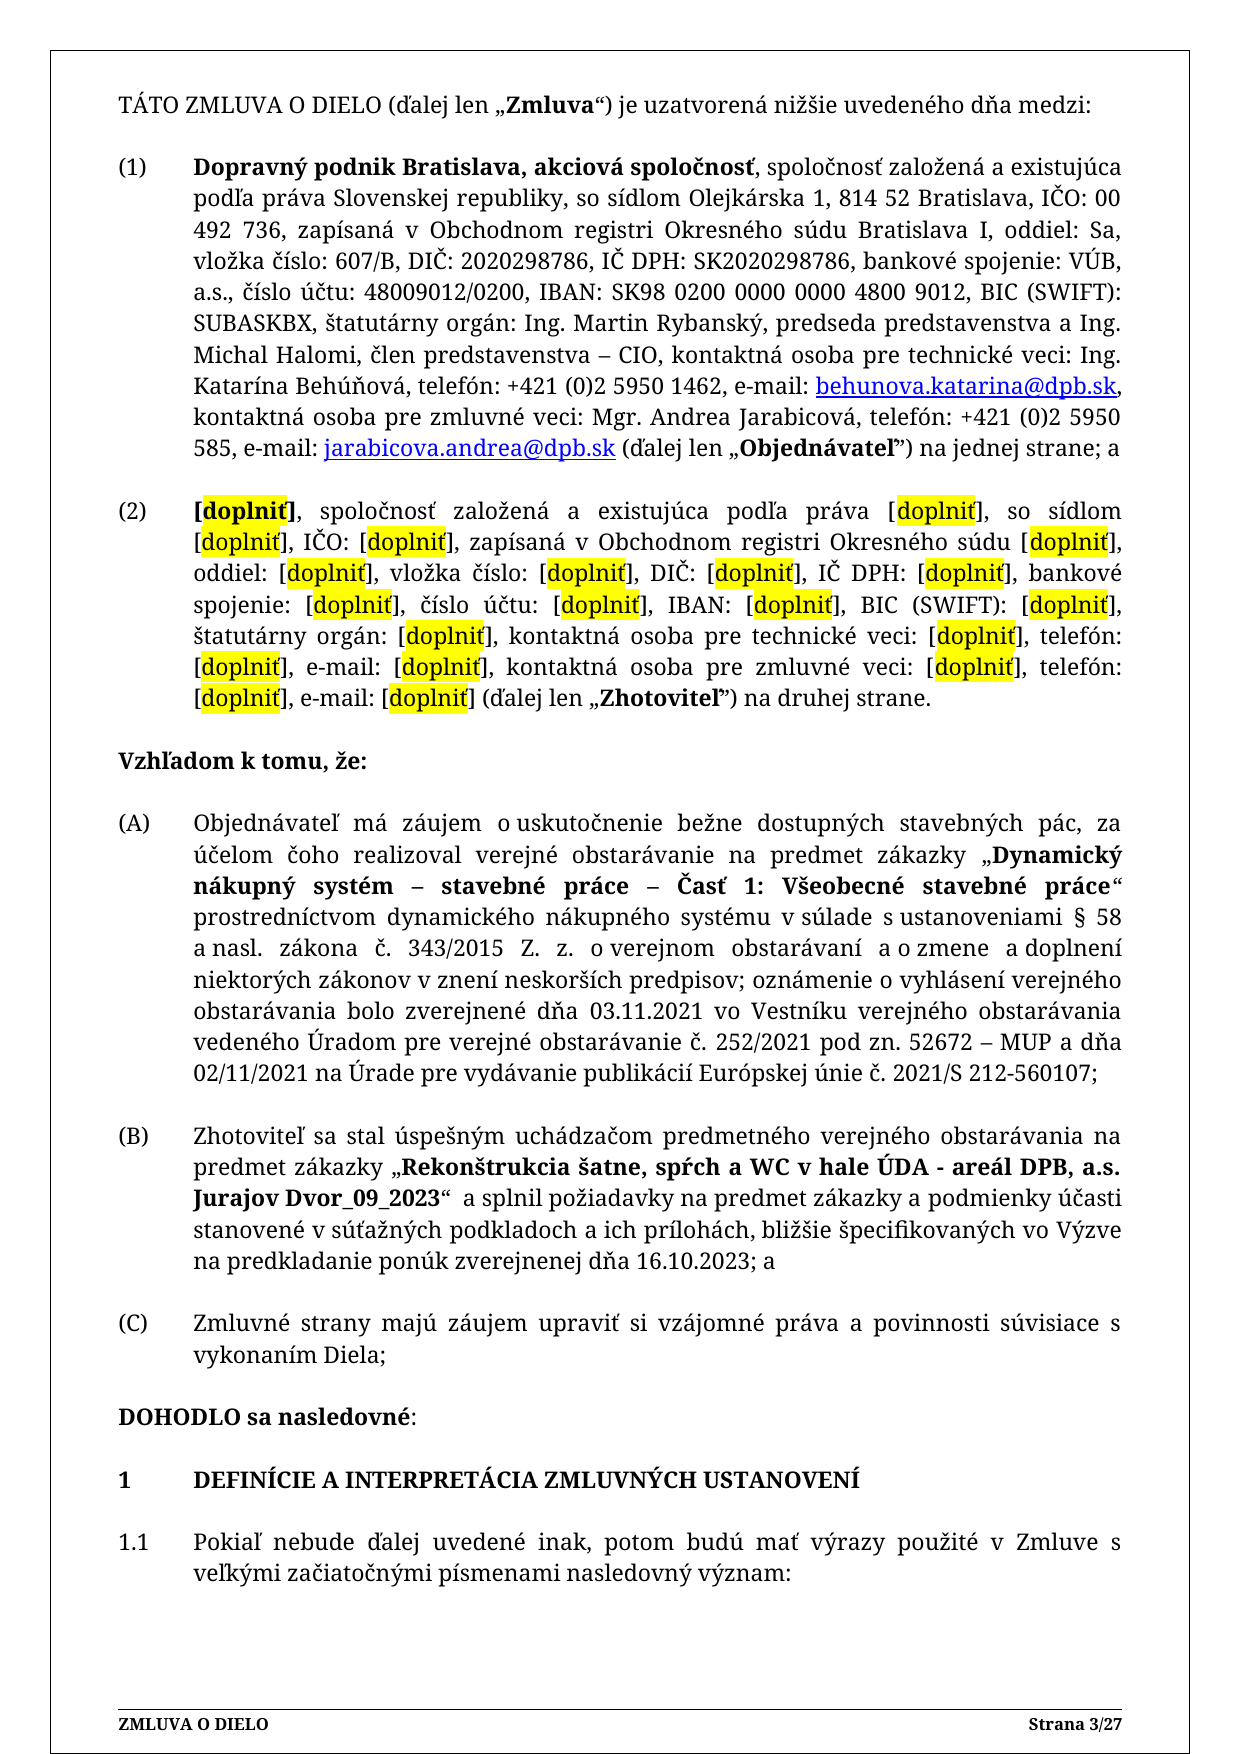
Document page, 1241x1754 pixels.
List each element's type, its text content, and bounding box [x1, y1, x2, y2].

list Pokiaľ nebude ďalej uvedené inak, potom budú mať výrazy použité v Zmluve s veľkými začiatočnými písmenami nasledovný význam: [118, 1526, 1122, 1589]
text DOHODLO sa nasledovné: [118, 1401, 1122, 1432]
list [doplniť], spoločnosť založená a existujúca podľa práva [doplniť], so sídlom [doplniť], IČO: [doplniť], zapísaná v Obchodnom registri Okresného súdu [doplniť], oddiel: [doplniť], vložka číslo: [doplniť], DIČ: [doplniť], IČ DPH: [doplniť], bankové spojenie: [doplniť], číslo účtu: [doplniť], IBAN: [doplniť], BIC (SWIFT): [doplniť], štatutárny orgán: [doplniť], kontaktná osoba pre technické veci: [doplniť], telefón: [doplniť], e-mail: [doplniť], kontaktná osoba pre zmluvné veci: [doplniť], telefón: [doplniť], e-mail: [doplniť] (ďalej len „Zhotoviteľ”) na druhej strane. [118, 495, 1122, 714]
list Dopravný podnik Bratislava, akciová spoločnosť, spoločnosť založená a existujúca podľa práva Slovenskej republiky, so sídlom Olejkárska 1, 814 52 Bratislava, IČO: 00 492 736, zapísaná v Obchodnom registri Okresného súdu Bratislava I, oddiel: Sa, vložka číslo: 607/B, DIČ: 2020298786, IČ DPH: SK2020298786, bankové spojenie: VÚB, a.s., číslo účtu: 48009012/0200, IBAN: SK98 0200 0000 0000 4800 9012, BIC (SWIFT): SUBASKBX, štatutárny orgán: Ing. Martin Rybanský, predseda predstavenstva a Ing. Michal Halomi, člen predstavenstva – CIO, kontaktná osoba pre technické veci: Ing. Katarína Behúňová, telefón: +421 (0)2 5950 1462, e-mail: behunova.katarina@dpb.sk, kontaktná osoba pre zmluvné veci: Mgr. Andrea Jarabicová, telefón: +421 (0)2 5950 585, e-mail: jarabicova.andrea@dpb.sk (ďalej len „Objednávateľ”) na jednej strane; a [118, 151, 1122, 464]
list Zmluvné strany majú záujem upraviť si vzájomné práva a povinnosti súvisiace s vykonaním Diela; [118, 1307, 1122, 1370]
text Vzhľadom k tomu, že: [118, 745, 1122, 776]
list Definície a interpretácia zmluvných ustanovení [118, 1464, 1122, 1495]
list Objednávateľ má záujem o uskutočnenie bežne dostupných stavebných pác, za účelom čoho realizoval verejné obstarávanie na predmet zákazky „Dynamický nákupný systém – stavebné práce – Časť 1: Všeobecné stavebné práce“ prostredníctvom dynamického nákupného systému v súlade s ustanoveniami § 58 a nasl. zákona č. 343/2015 Z. z. o verejnom obstarávaní a o zmene a doplnení niektorých zákonov v znení neskorších predpisov; oznámenie o vyhlásení verejného obstarávania bolo zverejnené dňa 03.11.2021 vo Vestníku verejného obstarávania vedeného Úradom pre verejné obstarávanie č. 252/2021 pod zn. 52672 – MUP a dňa 02/11/2021 na Úrade pre vydávanie publikácií Európskej únie č. 2021/S 212-560107; [118, 807, 1122, 1089]
text TÁTO ZMLUVA O DIELO (ďalej len „Zmluva“) je uzatvorená nižšie uvedeného dňa medzi: [118, 89, 1122, 120]
list Zhotoviteľ sa stal úspešným uchádzačom predmetného verejného obstarávania na predmet zákazky „Rekonštrukcia šatne, spŕch a WC v hale ÚDA - areál DPB, a.s. Jurajov Dvor_09_2023“ a splnil požiadavky na predmet zákazky a podmienky účasti stanovené v súťažných podkladoch a ich prílohách, bližšie špecifikovaných vo Výzve na predkladanie ponúk zverejnenej dňa 16.10.2023; a [118, 1120, 1122, 1276]
